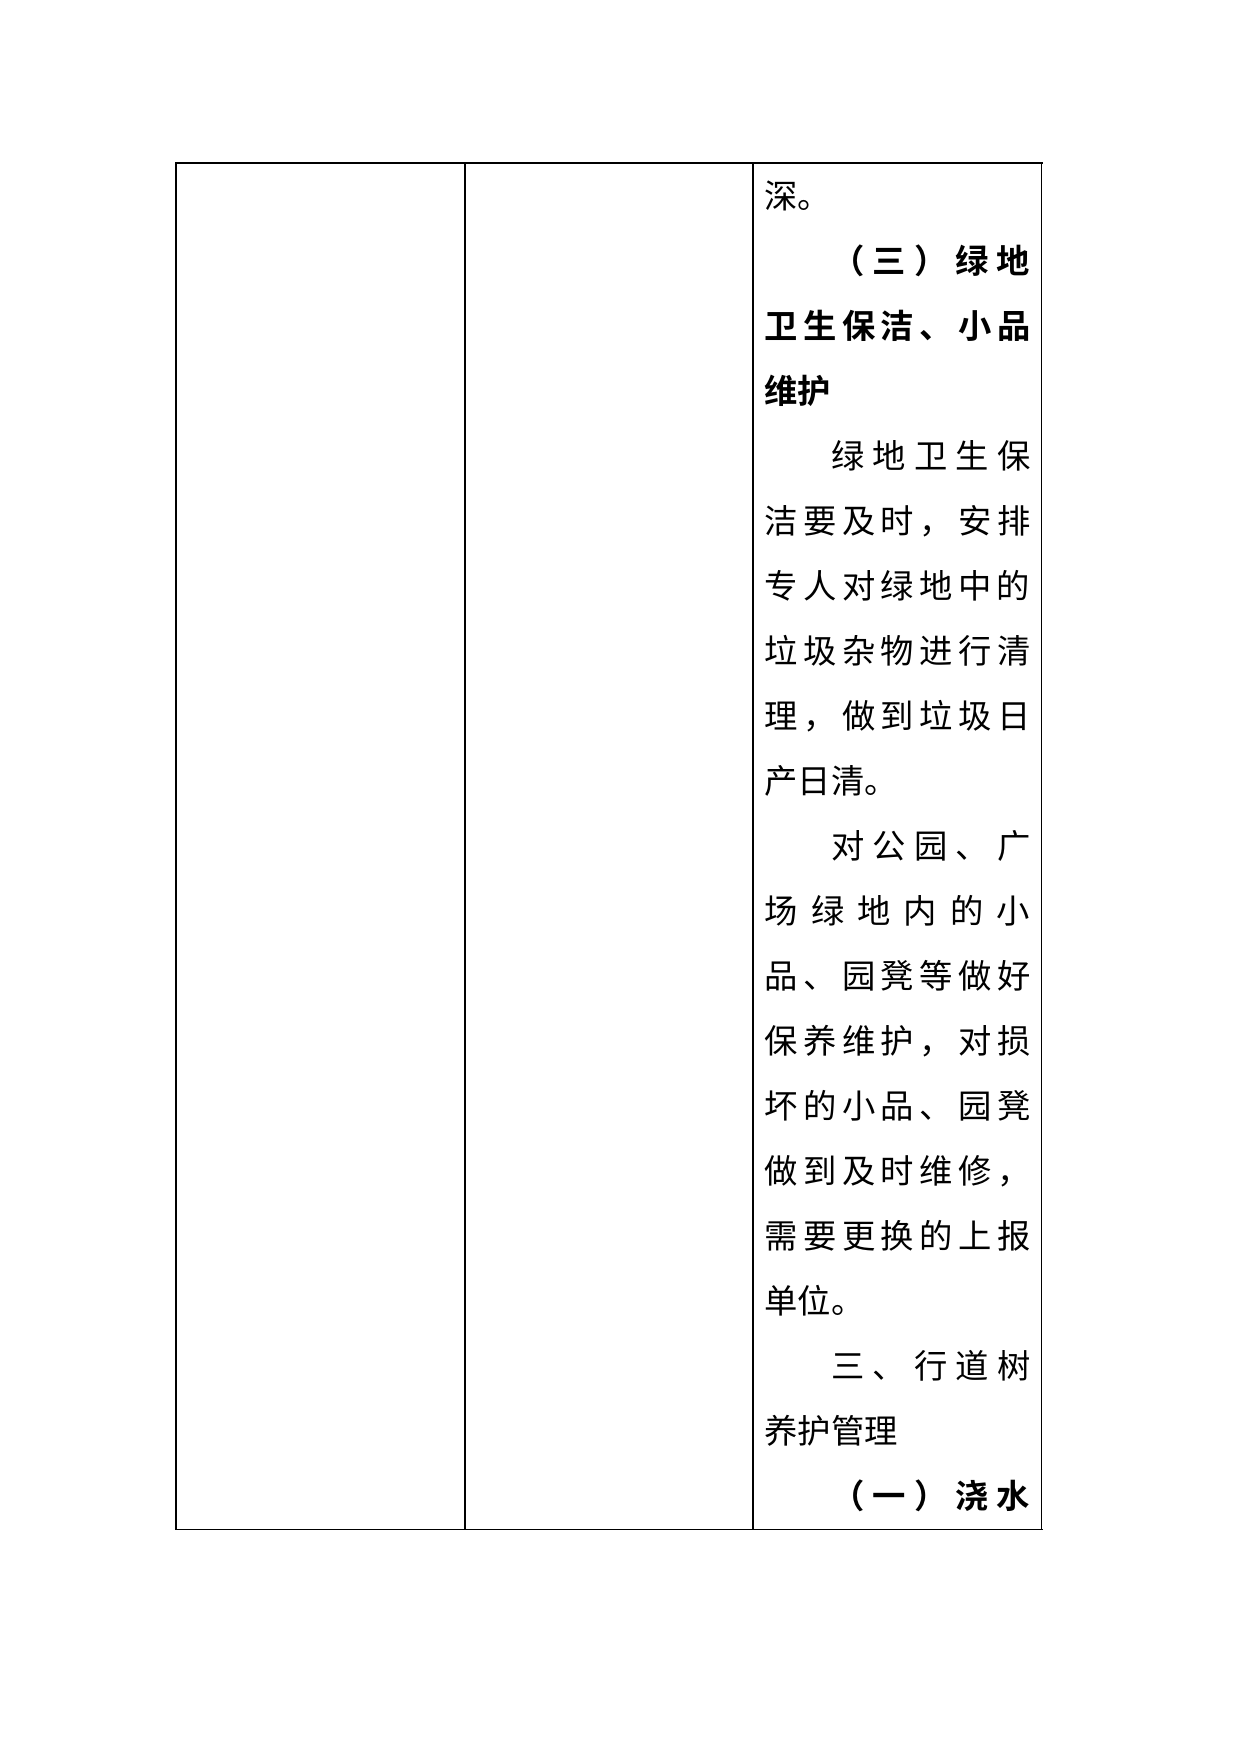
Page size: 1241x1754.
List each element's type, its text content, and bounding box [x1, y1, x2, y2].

table_cell [466, 164, 752, 1528]
table_cell 1 [177, 164, 464, 1528]
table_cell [754, 164, 1041, 1528]
